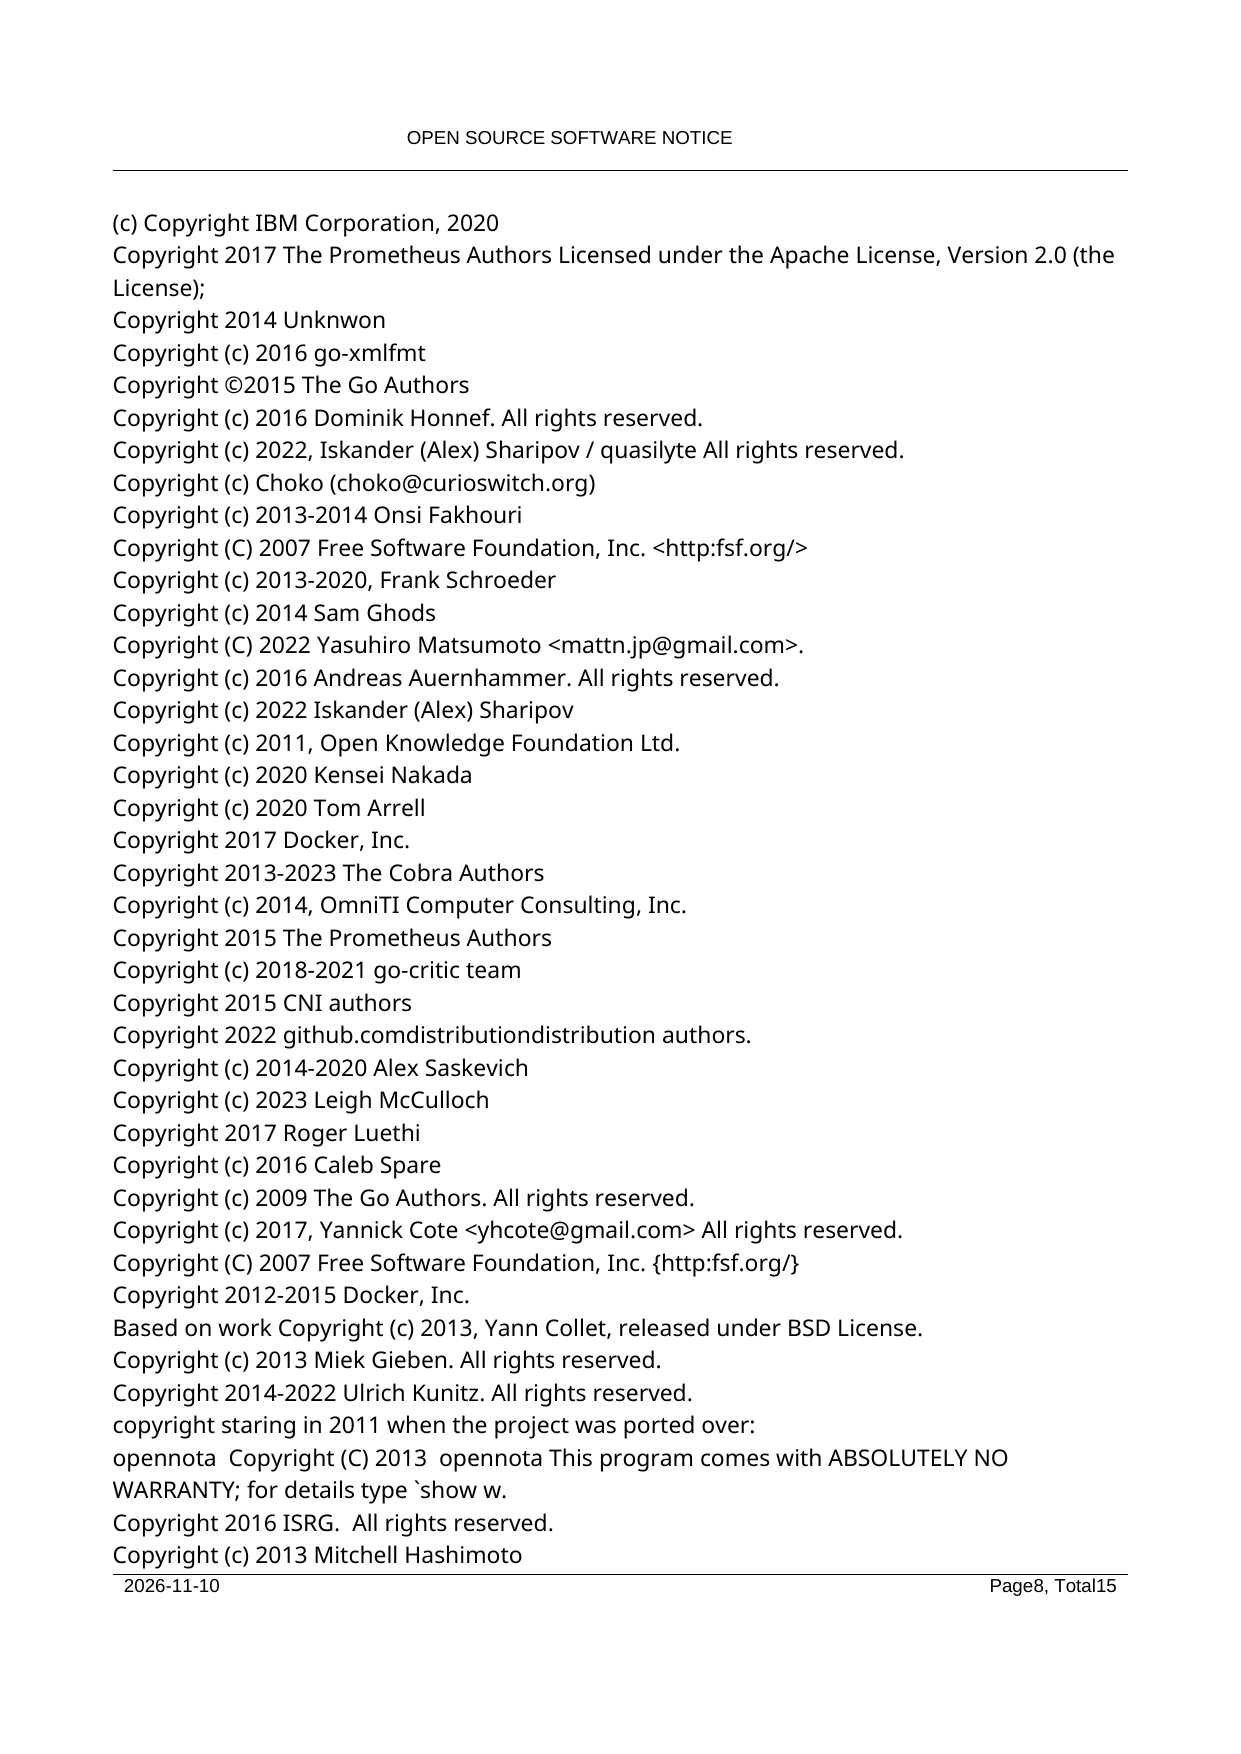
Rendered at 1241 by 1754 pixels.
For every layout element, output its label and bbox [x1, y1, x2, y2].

text [112, 206, 1128, 1571]
